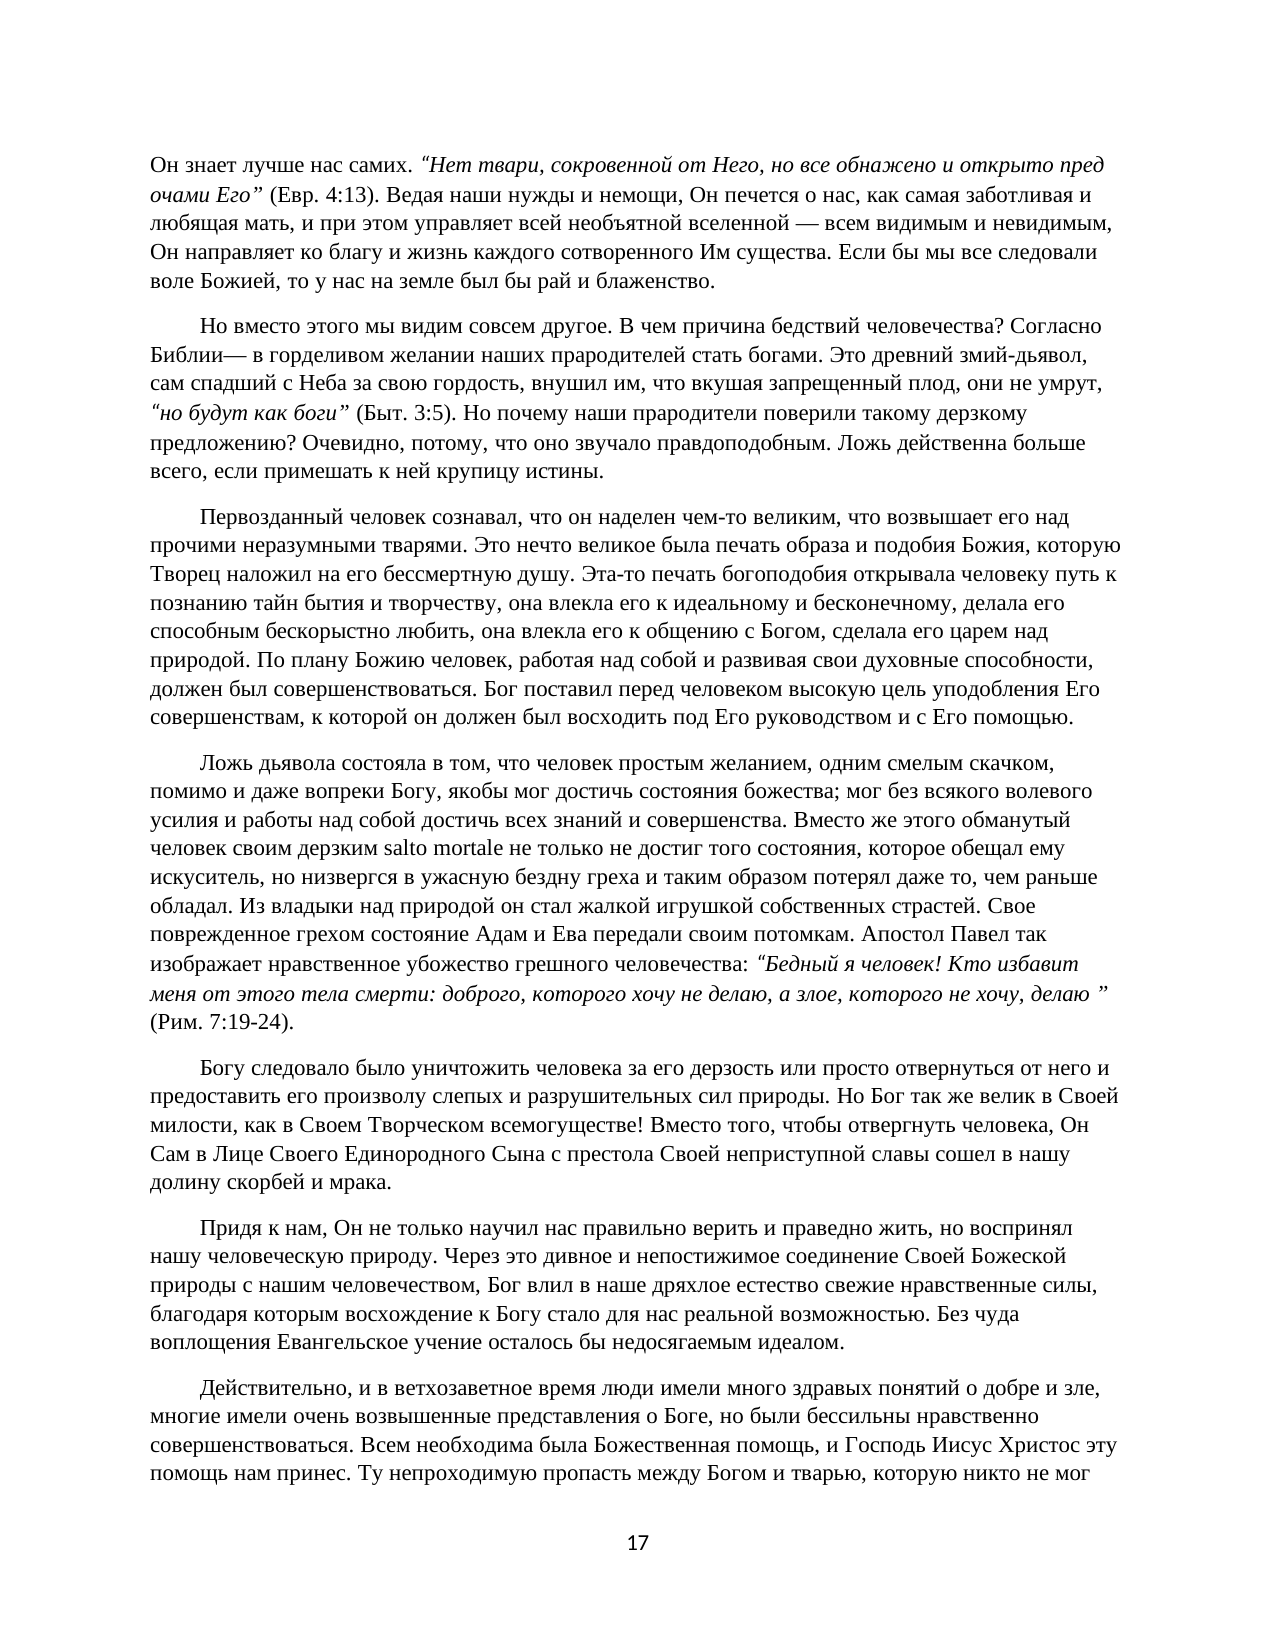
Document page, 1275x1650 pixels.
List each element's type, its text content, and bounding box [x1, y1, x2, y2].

text Первозданный человек сознавал, что он наделен чем-то великим, что возвышает его над прочими неразумными тварями. Это нечто великое была печать образа и подобия Божия, которую Творец наложил на его бессмертную душу. Эта-то печать богоподобия открывала человеку путь к познанию тайн бытия и творчеству, она влекла его к идеальному и бесконечному, делала его способным бескорыстно любить, она влекла его к общению с Богом, сделала его царем над природой. По плану Божию человек, работая над собой и развивая свои духовные способности, должен был совершенствоваться. Бог поставил перед человеком высокую цель уподобления Его совершенствам, к которой он должен был восходить под Его руководством и с Его помощью. [150, 502, 1125, 729]
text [150, 150, 1125, 293]
text Но вместо этого мы видим совсем другое. В чем причина бедствий человечества? Согласно Библии— в горделивом желании наших прародителей стать богами. Это древний змий-дьявол, сам спадший с Неба за свою гордость, внушил им, что вкушая запрещенный плод, они не умрут, “но будут как боги” (Быт. 3:5). Но почему наши прародители поверили такому дерзкому предложению? Очевидно, потому, что оно звучало правдоподобным. Ложь действенна больше всего, если примешать к ней крупицу истины. [150, 312, 1125, 484]
text Богу следовало было уничтожить человека за его дерзость или просто отвернуться от него и предоставить его произволу слепых и разрушительных сил природы. Но Бог так же велик в Своей милости, как в Своем Творческом всемогуществе! Вместо того, чтобы отвергнуть человека, Он Сам в Лице Своего Единородного Сына с престола Своей неприступной славы сошел в нашу долину скорбей и мрака. [150, 1053, 1125, 1195]
text Придя к нам, Он не только научил нас правильно верить и праведно жить, но воспринял нашу человеческую природу. Через это дивное и непостижимое соединение Своей Божеской природы с нашим человечеством, Бог влил в наше дряхлое естество свежие нравственные силы, благодаря которым восхождение к Богу стало для нас реальной возможностью. Без чуда воплощения Евангельское учение осталось бы недосягаемым идеалом. [150, 1213, 1125, 1354]
text Ложь дьявола состояла в том, что человек простым желанием, одним смелым скачком, помимо и даже вопреки Богу, якобы мог достичь состояния божества; мог без всякого волевого усилия и работы над собой достичь всех знаний и совершенства. Вместо же этого обманутый человек своим дерзким salto mortale не только не достиг того состояния, которое обещал ему искуситель, но низвергся в ужасную бездну греха и таким образом потерял даже то, чем раньше обладал. Из владыки над природой он стал жалкой игрушкой собственных страстей. Свое поврежденное грехом состояние Адам и Ева передали своим потомкам. Апостол Павел так изображает нравственное убожество грешного человечества: “Бедный я человек! Кто избавит меня от этого тела смерти: доброго, которого хочу не делаю, а злое, которого не хочу, делаю ” (Рим. 7:19-24). [150, 748, 1125, 1035]
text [150, 1373, 1125, 1486]
